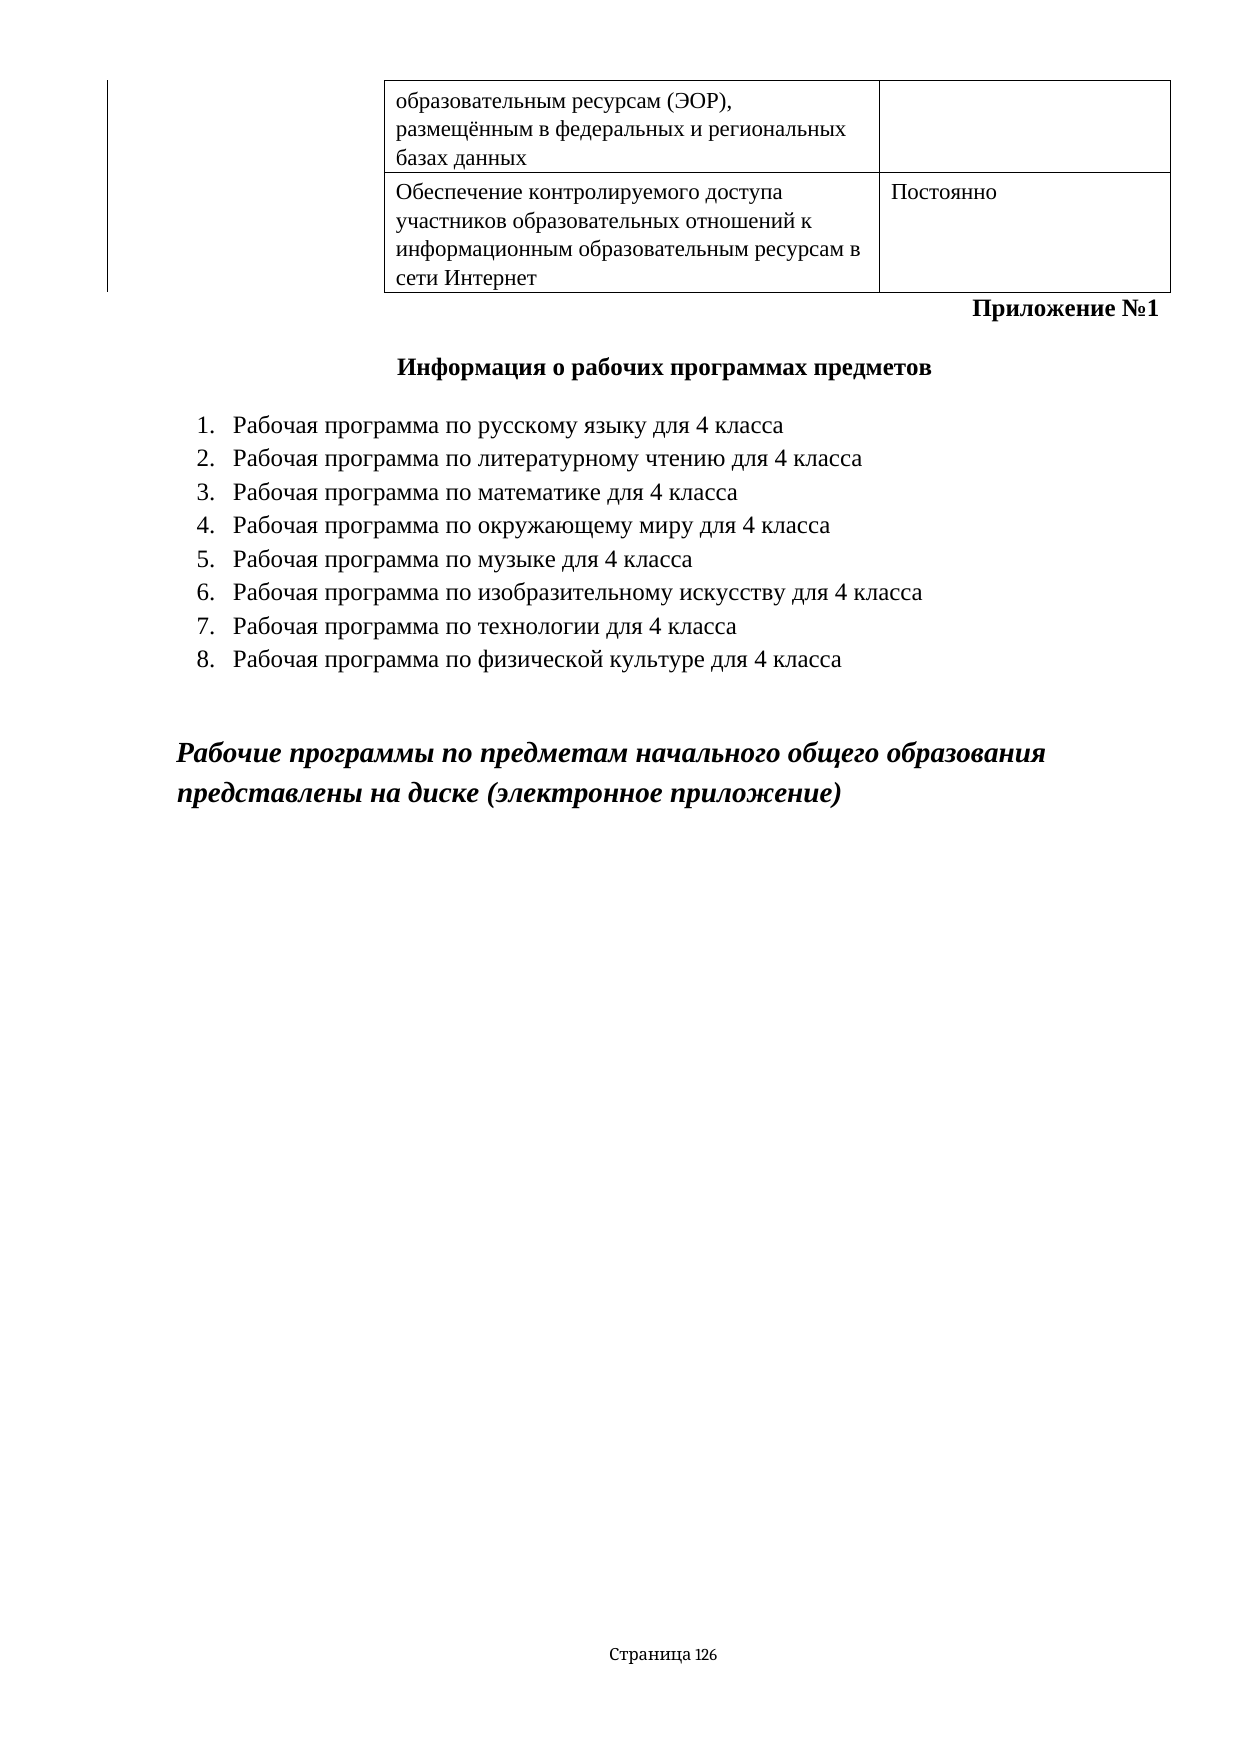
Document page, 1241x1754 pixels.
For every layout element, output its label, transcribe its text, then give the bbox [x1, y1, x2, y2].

list Рабочая программа по изобразительному искусству для 4 класса [196, 577, 1157, 606]
list Рабочая программа по музыке для 4 класса [196, 544, 1157, 573]
list Рабочая программа по литературному чтению для 4 класса [196, 443, 1157, 472]
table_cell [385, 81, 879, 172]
text Приложение №1 [103, 293, 1159, 322]
text Рабочие программы по предметам начального общего образования представлены на диске (электронное приложение) [176, 736, 1158, 808]
list Рабочая программа по математике для 4 класса [196, 477, 1157, 506]
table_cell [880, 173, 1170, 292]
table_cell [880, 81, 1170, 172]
subtitle Информация о рабочих программах предметов [197, 352, 1132, 381]
list Рабочая программа по окружающему миру для 4 класса [196, 510, 1157, 539]
list Рабочая программа по технологии для 4 класса [196, 611, 1157, 639]
list Рабочая программа по русскому языку для 4 класса [196, 410, 1157, 439]
list Рабочая программа по физической культуре для 4 класса [196, 644, 1157, 673]
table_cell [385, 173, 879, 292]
